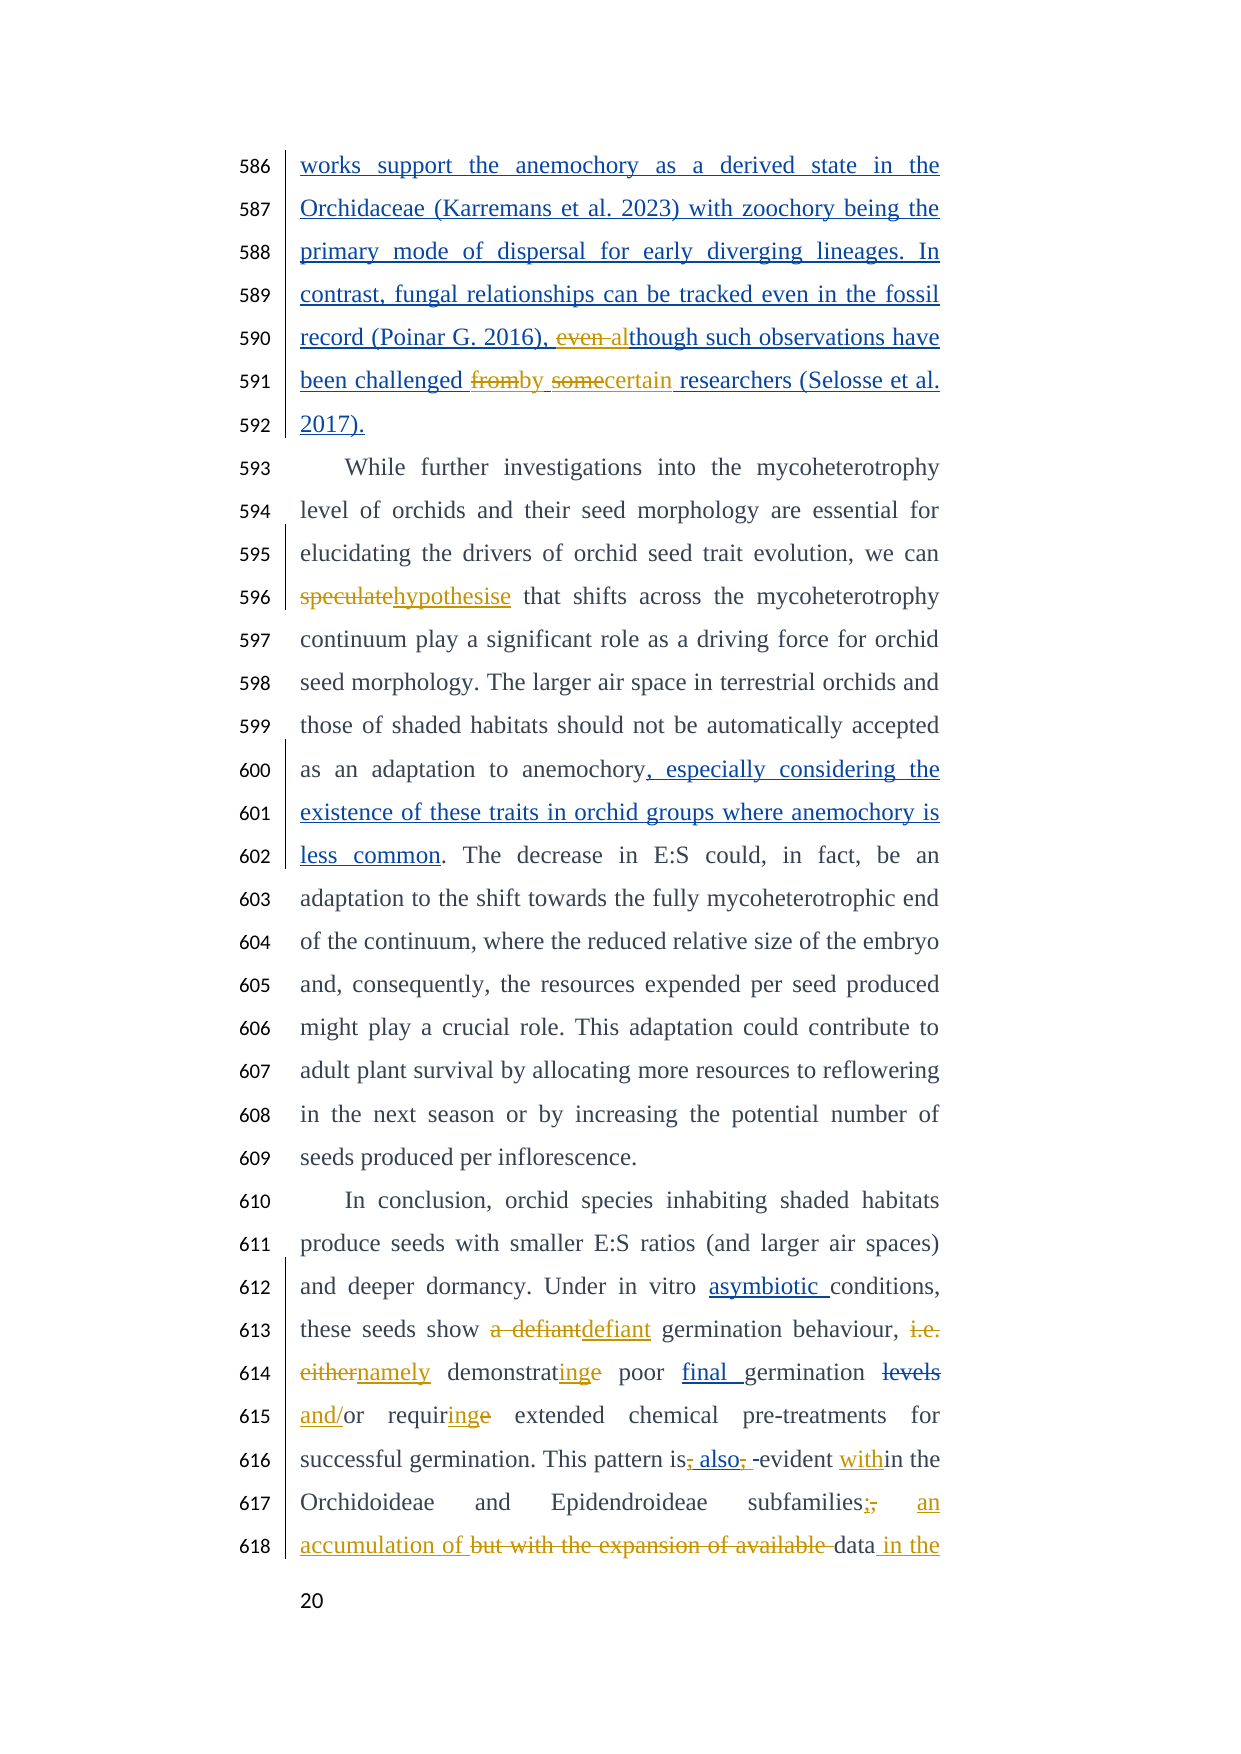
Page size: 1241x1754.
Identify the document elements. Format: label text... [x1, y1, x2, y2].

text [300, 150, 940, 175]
text While further investigations into the mycoheterotrophy level of orchids and their seed morphology are essential for elucidating the drivers of orchid seed trait evolution, we can that shifts across the mycoheterotrophy continuum play a significant role as a driving force for orchid seed morphology. The larger air space in terrestrial orchids and those of shaded habitats should not be automatically accepted as an adaptation to anemochory. The decrease in E:S could, in fact, be an adaptation to the shift towards the fully mycoheterotrophic end of the continuum, where the reduced relative size of the embryo and, consequently, the resources expended per seed produced might play a crucial role. This adaptation could contribute to adult plant survival by allocating more resources to reflowering in the next season or by increasing the potential number of seeds produced per inflorescence. [300, 452, 940, 822]
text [300, 176, 940, 218]
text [300, 1185, 940, 1559]
text While further investigations into the mycoheterotrophy level of orchids and their seed morphology are essential for elucidating the drivers of orchid seed trait evolution, we can that shifts across the mycoheterotrophy continuum play a significant role as a driving force for orchid seed morphology. The larger air space in terrestrial orchids and those of shaded habitats should not be automatically accepted as an adaptation to anemochory. The decrease in E:S could, in fact, be an adaptation to the shift towards the fully mycoheterotrophic end of the continuum, where the reduced relative size of the embryo and, consequently, the resources expended per seed produced might play a crucial role. This adaptation could contribute to adult plant survival by allocating more resources to reflowering in the next season or by increasing the potential number of seeds produced per inflorescence. [300, 823, 940, 1171]
